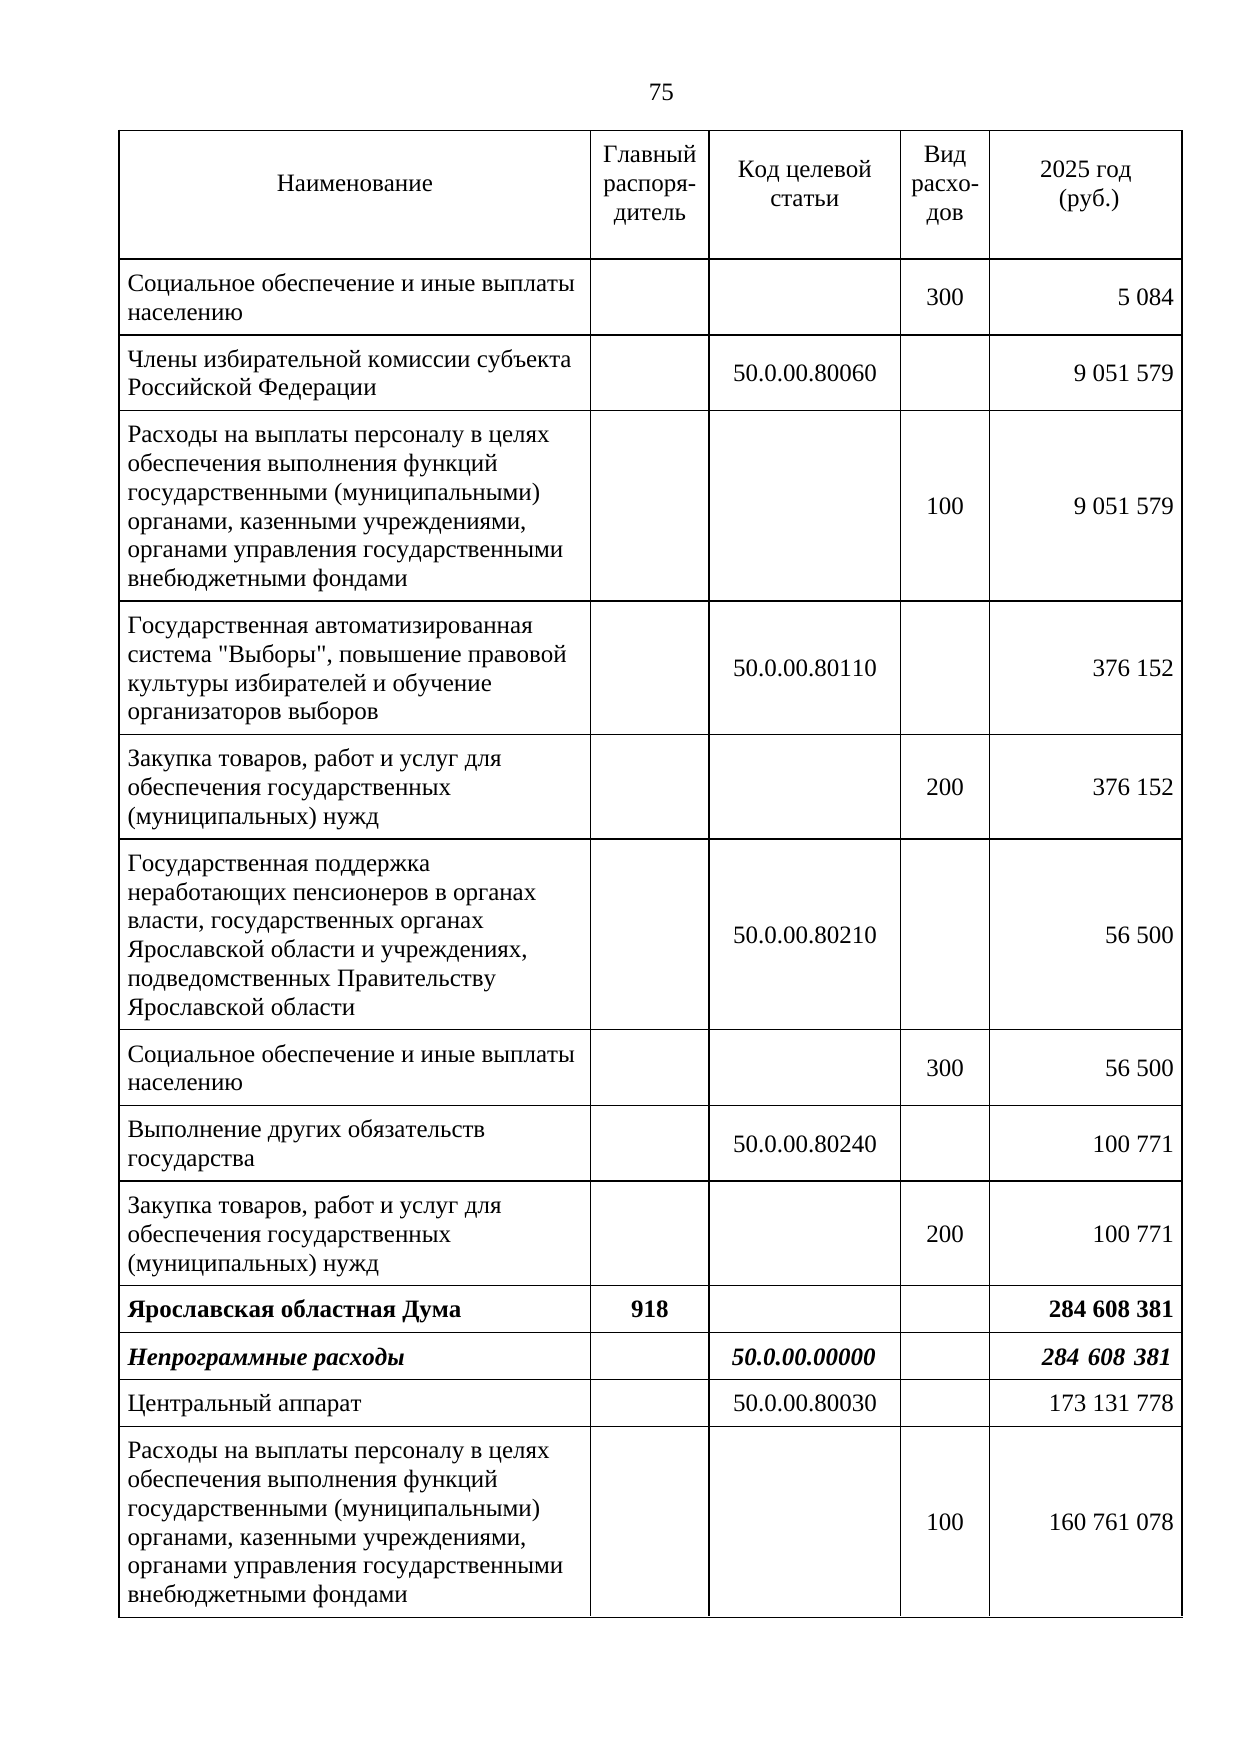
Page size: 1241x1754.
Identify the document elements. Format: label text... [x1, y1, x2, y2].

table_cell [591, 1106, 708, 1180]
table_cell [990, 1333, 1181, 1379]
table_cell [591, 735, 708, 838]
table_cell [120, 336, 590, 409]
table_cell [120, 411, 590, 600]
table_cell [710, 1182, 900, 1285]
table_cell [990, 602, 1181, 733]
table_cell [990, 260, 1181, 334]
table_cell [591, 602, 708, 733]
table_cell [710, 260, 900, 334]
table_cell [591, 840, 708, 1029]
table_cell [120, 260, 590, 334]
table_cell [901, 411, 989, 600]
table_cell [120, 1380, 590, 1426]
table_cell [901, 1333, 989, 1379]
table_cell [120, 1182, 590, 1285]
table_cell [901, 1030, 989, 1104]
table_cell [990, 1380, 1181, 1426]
table_header Код целевой статьи [710, 131, 900, 258]
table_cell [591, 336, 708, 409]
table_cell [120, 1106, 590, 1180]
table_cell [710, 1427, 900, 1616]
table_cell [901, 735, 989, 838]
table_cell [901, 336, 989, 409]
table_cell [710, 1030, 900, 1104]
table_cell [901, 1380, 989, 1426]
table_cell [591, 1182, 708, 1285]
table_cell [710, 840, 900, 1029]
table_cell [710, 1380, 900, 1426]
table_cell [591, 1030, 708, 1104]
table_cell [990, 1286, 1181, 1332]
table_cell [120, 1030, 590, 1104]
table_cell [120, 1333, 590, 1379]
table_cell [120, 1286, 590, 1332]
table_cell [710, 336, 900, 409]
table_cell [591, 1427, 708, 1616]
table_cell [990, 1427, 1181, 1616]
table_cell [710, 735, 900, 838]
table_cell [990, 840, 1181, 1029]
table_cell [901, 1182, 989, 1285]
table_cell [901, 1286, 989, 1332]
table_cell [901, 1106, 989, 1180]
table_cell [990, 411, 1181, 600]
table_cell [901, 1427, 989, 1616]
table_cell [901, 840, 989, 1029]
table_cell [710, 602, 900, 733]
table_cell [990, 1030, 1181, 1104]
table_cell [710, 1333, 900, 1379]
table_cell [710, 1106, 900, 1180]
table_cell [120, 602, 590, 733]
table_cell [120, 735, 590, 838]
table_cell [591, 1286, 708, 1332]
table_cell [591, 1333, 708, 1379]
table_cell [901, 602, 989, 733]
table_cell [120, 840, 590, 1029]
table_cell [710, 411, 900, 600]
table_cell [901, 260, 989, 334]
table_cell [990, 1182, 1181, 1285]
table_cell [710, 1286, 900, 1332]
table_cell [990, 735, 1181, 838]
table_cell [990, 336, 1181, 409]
table_header 2025 год (руб.) [990, 131, 1181, 258]
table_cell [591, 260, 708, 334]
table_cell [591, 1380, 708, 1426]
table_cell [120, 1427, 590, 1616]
table_header Наименование [120, 131, 590, 258]
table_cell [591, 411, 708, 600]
table_header Главный распоря-дитель [591, 131, 708, 258]
table_header Вид расхо-дов [901, 131, 989, 258]
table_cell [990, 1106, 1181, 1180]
